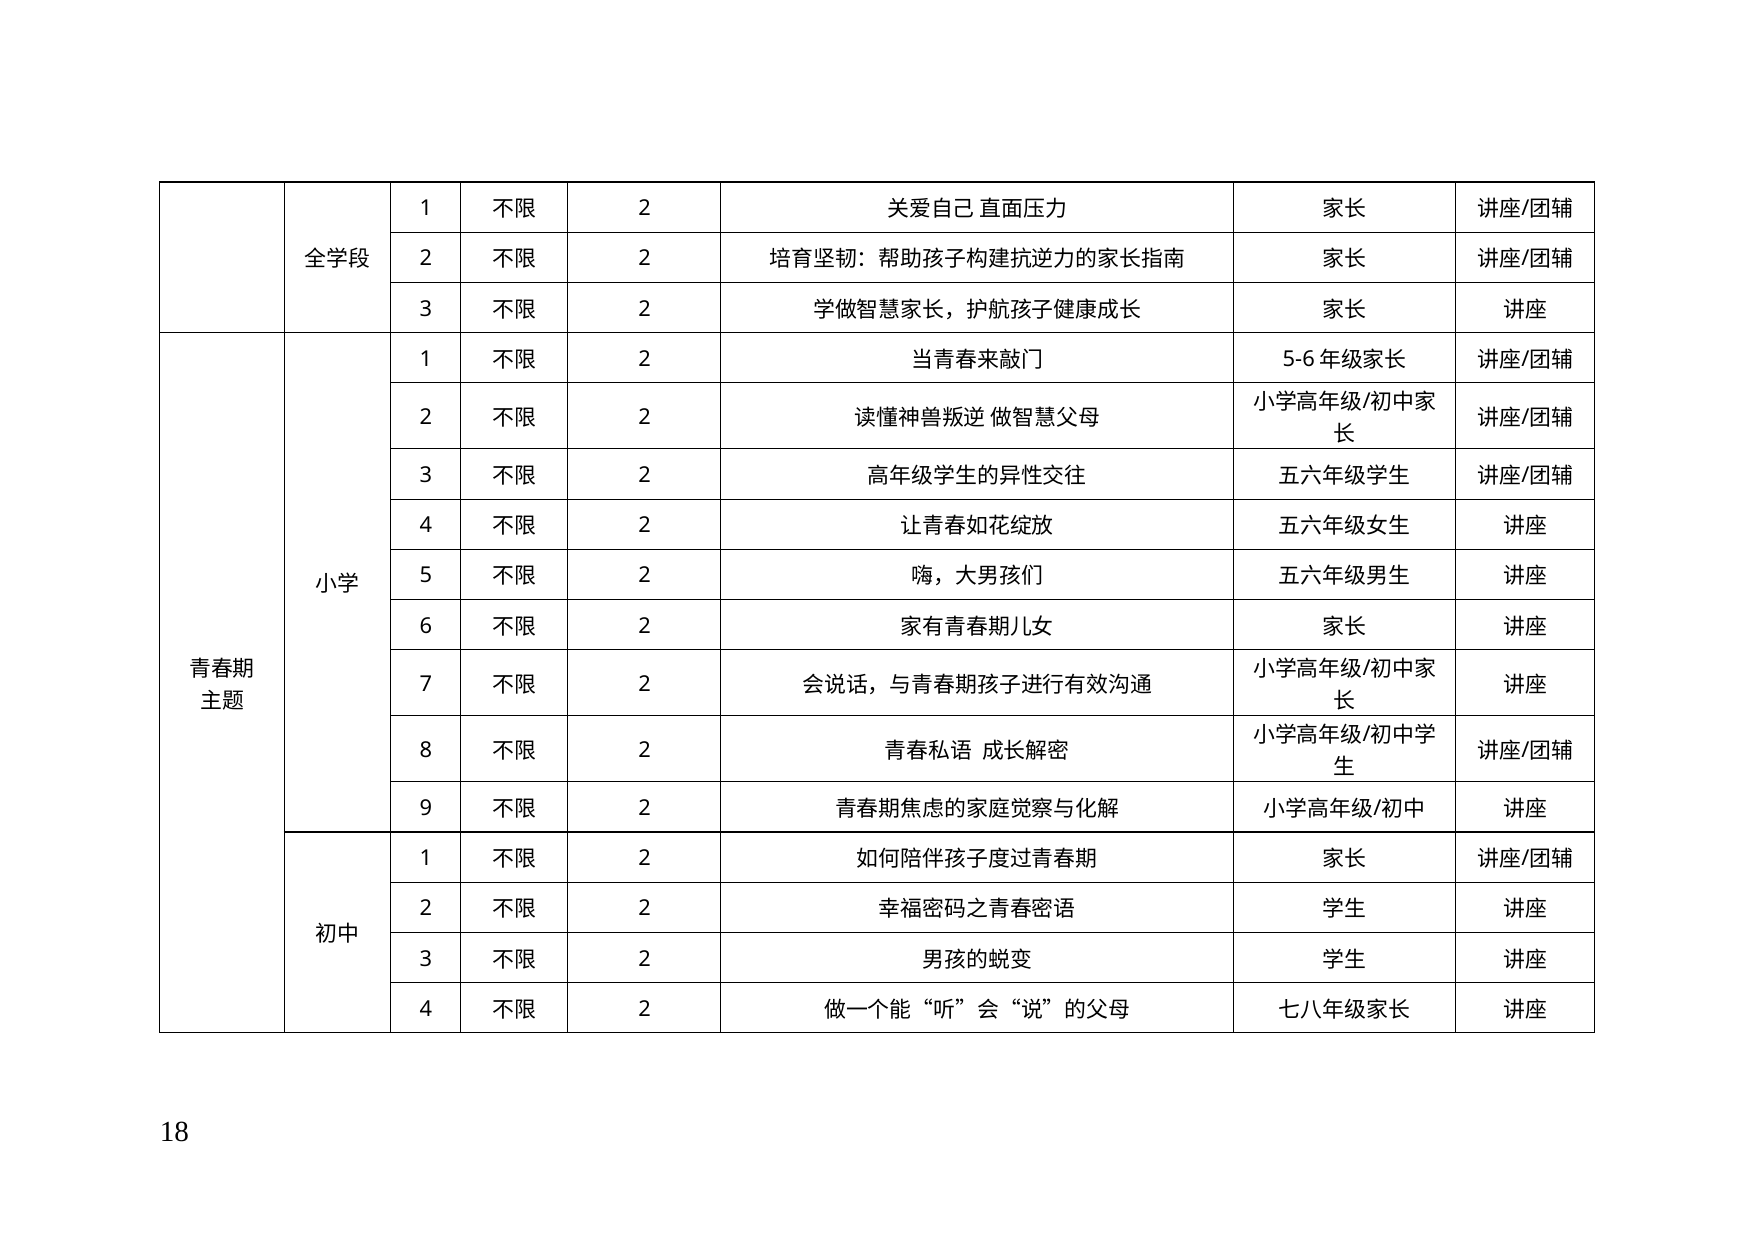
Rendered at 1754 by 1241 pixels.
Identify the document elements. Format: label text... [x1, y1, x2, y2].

table_cell 讲座 [1456, 283, 1594, 332]
table_cell 不限 [461, 183, 567, 232]
table_cell 1 [391, 833, 460, 882]
table_cell 不限 [461, 383, 567, 448]
table_cell 不限 [461, 333, 567, 382]
table_cell 5-6年级家长 [1234, 333, 1455, 382]
table_cell 2 [391, 233, 460, 282]
table_cell 不限 [461, 449, 567, 498]
table_cell 读懂神兽叛逆 做智慧父母 [721, 383, 1233, 448]
table_cell 讲座/团辅 [1456, 449, 1594, 498]
table_cell 3 [391, 449, 460, 498]
table_cell 不限 [461, 716, 567, 781]
table_cell 小学高年级/初中学生 [1234, 716, 1455, 781]
table_cell 2 [568, 933, 720, 982]
table_cell 小学高年级/初中 [1234, 782, 1455, 831]
table_cell 嗨，大男孩们 [721, 550, 1233, 599]
table_cell 会说话，与青春期孩子进行有效沟通 [721, 650, 1233, 715]
table_cell 8 [391, 716, 460, 781]
table_cell 青春期焦虑的家庭觉察与化解 [721, 782, 1233, 831]
table_cell 不限 [461, 600, 567, 649]
table_cell 2 [391, 383, 460, 448]
table_cell 讲座/团辅 [1456, 333, 1594, 382]
table_cell 全学段 [285, 183, 390, 332]
table_cell 让青春如花绽放 [721, 500, 1233, 549]
table_cell 初中 [285, 833, 390, 1032]
table_cell 不限 [461, 550, 567, 599]
table_cell 青春私语 成长解密 [721, 716, 1233, 781]
table_cell 如何陪伴孩子度过青春期 [721, 833, 1233, 882]
table_cell 男孩的蜕变 [721, 933, 1233, 982]
table_cell 不限 [461, 782, 567, 831]
table_cell 2 [568, 449, 720, 498]
table_cell 1 [391, 333, 460, 382]
table_cell 1 [391, 183, 460, 232]
table_cell 讲座 [1456, 500, 1594, 549]
table_cell 五六年级学生 [1234, 449, 1455, 498]
table_cell 小学 [285, 333, 390, 831]
table_cell 2 [568, 782, 720, 831]
table_cell 家长 [1234, 283, 1455, 332]
table_cell 讲座/团辅 [1456, 183, 1594, 232]
table_cell 6 [391, 600, 460, 649]
table_cell 当青春来敲门 [721, 333, 1233, 382]
table_cell 幸福密码之青春密语 [721, 883, 1233, 932]
table_cell 小学高年级/初中家长 [1234, 383, 1455, 448]
table_cell 4 [391, 983, 460, 1032]
table_cell 家长 [1234, 600, 1455, 649]
table_cell 2 [568, 333, 720, 382]
table_cell 家长 [1234, 183, 1455, 232]
table_cell 讲座 [1456, 983, 1594, 1032]
table_cell 2 [568, 883, 720, 932]
table_cell 2 [568, 550, 720, 599]
table_cell 2 [568, 183, 720, 232]
table_cell 青春期 主题 [160, 333, 284, 1032]
table_cell 五六年级男生 [1234, 550, 1455, 599]
table_cell 讲座/团辅 [1456, 716, 1594, 781]
table_cell 学做智慧家长，护航孩子健康成长 [721, 283, 1233, 332]
table_cell 4 [391, 500, 460, 549]
table_cell 学生 [1234, 933, 1455, 982]
table_cell 2 [568, 233, 720, 282]
table_cell 做一个能“听”会“说”的父母 [721, 983, 1233, 1032]
table_cell 家长 [1234, 233, 1455, 282]
table_cell 学生 [1234, 883, 1455, 932]
table_cell 3 [391, 283, 460, 332]
table_cell 培育坚韧：帮助孩子构建抗逆力的家长指南 [721, 233, 1233, 282]
table_cell 讲座 [1456, 933, 1594, 982]
table_cell 2 [568, 283, 720, 332]
table_cell 讲座 [1456, 600, 1594, 649]
table_cell 高年级学生的异性交往 [721, 449, 1233, 498]
table_cell 五六年级女生 [1234, 500, 1455, 549]
table_cell 5 [391, 550, 460, 599]
table_cell 讲座 [1456, 782, 1594, 831]
table_cell 讲座 [1456, 650, 1594, 715]
table_cell 2 [568, 716, 720, 781]
table_cell 2 [568, 500, 720, 549]
table_cell 七八年级家长 [1234, 983, 1455, 1032]
table_cell 2 [568, 650, 720, 715]
table_cell 不限 [461, 883, 567, 932]
table_cell 不限 [461, 233, 567, 282]
table_cell 小学高年级/初中家长 [1234, 650, 1455, 715]
table_cell 讲座 [1456, 883, 1594, 932]
table_cell 2 [568, 383, 720, 448]
table_cell 不限 [461, 933, 567, 982]
table_cell 不限 [461, 983, 567, 1032]
table_cell 2 [391, 883, 460, 932]
table_cell 家长 [1234, 833, 1455, 882]
table_cell 7 [391, 650, 460, 715]
table_cell 讲座/团辅 [1456, 833, 1594, 882]
table_cell 不限 [461, 833, 567, 882]
table_cell 2 [568, 833, 720, 882]
table_cell 家有青春期儿女 [721, 600, 1233, 649]
table_cell 不限 [461, 283, 567, 332]
table_cell 2 [568, 600, 720, 649]
table_cell 讲座/团辅 [1456, 233, 1594, 282]
table_cell 讲座/团辅 [1456, 383, 1594, 448]
table_cell 9 [391, 782, 460, 831]
table_cell 不限 [461, 500, 567, 549]
table_cell 讲座 [1456, 550, 1594, 599]
table_cell 2 [568, 983, 720, 1032]
table_cell 关爱自己 直面压力 [721, 183, 1233, 232]
table_cell 不限 [461, 650, 567, 715]
table_cell 3 [391, 933, 460, 982]
